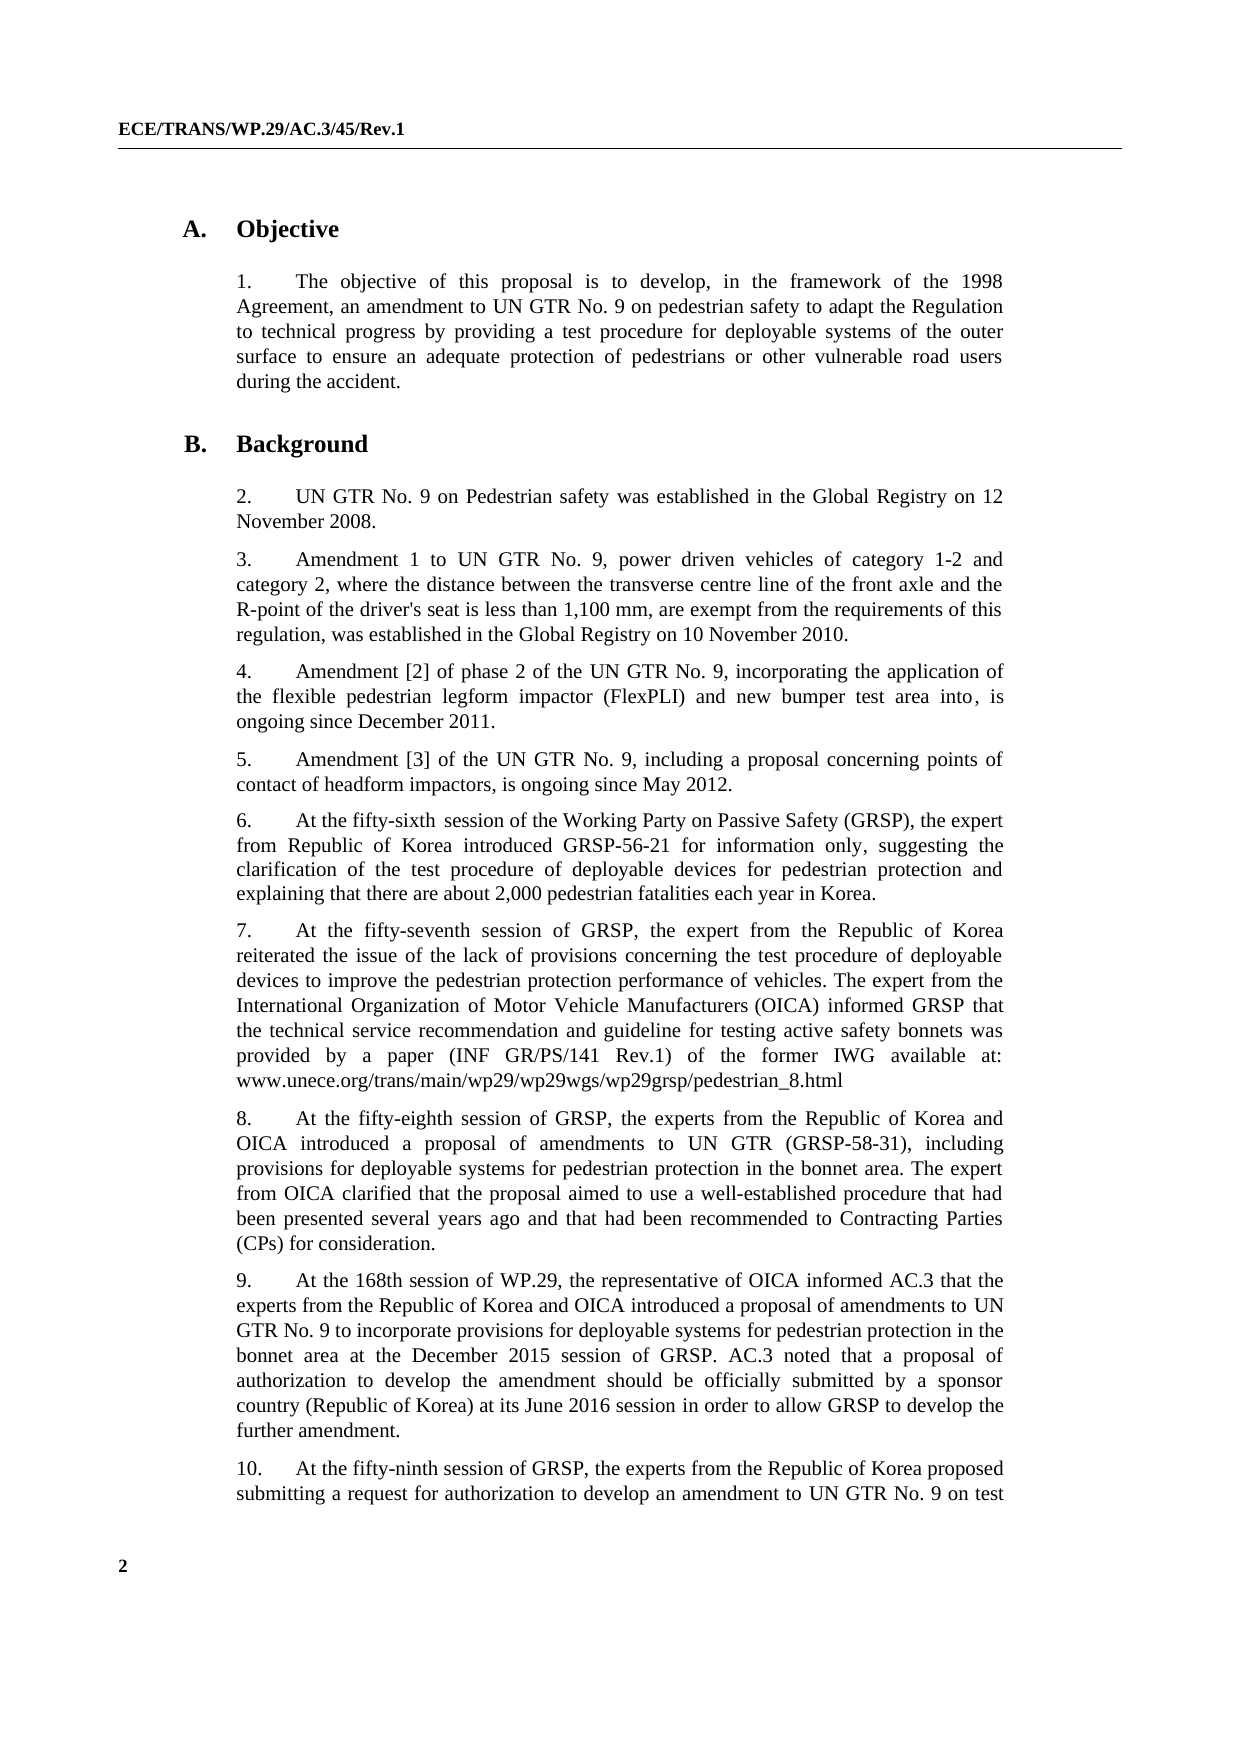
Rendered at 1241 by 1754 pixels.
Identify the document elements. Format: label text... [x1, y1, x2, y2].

text 1. The objective of this proposal is to develop, in the framework of the 1998 Agreement, an amendment to UN GTR No. 9 on pedestrian safety to adapt the Regulation to technical progress by providing a test procedure for deployable systems of the outer surface to ensure an adequate protection of pedestrians or other vulnerable road users during the accident. [236, 268, 1004, 393]
text 3. Amendment 1 to UN GTR No. 9, power driven vehicles of category 1-2 and category 2, where the distance between the transverse centre line of the front axle and the R-point of the driver's seat is less than 1,100 mm, are exempt from the requirements of this regulation, was established in the Global Registry on 10 November 2010. [236, 546, 1004, 646]
text 9. At the 168th session of WP.29, the representative of OICA informed AC.3 that the experts from the Republic of Korea and OICA introduced a proposal of amendments to UN GTR No. 9 to incorporate provisions for deployable systems for pedestrian protection in the bonnet area at the December 2015 session of GRSP. AC.3 noted that a proposal of authorization to develop the amendment should be officially submitted by a sponsor country (Republic of Korea) at its June 2016 session in order to allow GRSP to develop the further amendment. [236, 1267, 1004, 1442]
text 6. At the fifty-sixth session of the Working Party on Passive Safety (GRSP), the expert from Republic of Korea introduced GRSP-56-21 for information only, suggesting the clarification of the test procedure of deployable devices for pedestrian protection and explaining that there are about 2,000 pedestrian fatalities each year in Korea. [236, 808, 1004, 905]
text 8. At the fifty-eighth session of GRSP, the experts from the Republic of Korea and OICA introduced a proposal of amendments to UN GTR (GRSP-58-31), including provisions for deployable systems for pedestrian protection in the bonnet area. The expert from OICA clarified that the proposal aimed to use a well-established procedure that had been presented several years ago and that had been recommended to Contracting Parties (CPs) for consideration. [236, 1105, 1004, 1255]
text 2. UN GTR No. 9 on Pedestrian safety was established in the Global Registry on 12 November 2008. [236, 483, 1004, 533]
text 5. Amendment [3] of the UN GTR No. 9, including a proposal concerning points of contact of headform impactors, is ongoing since May 2012. [236, 746, 1004, 796]
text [236, 1455, 1004, 1505]
text 4. Amendment [2] of phase 2 of the UN GTR No. 9, incorporating the application of the flexible pedestrian legform impactor (FlexPLI) and new bumper test area into, is ongoing since December 2011. [236, 658, 1004, 733]
text B. Background [118, 430, 1004, 458]
text A. Objective [118, 215, 1004, 243]
text 7. At the fifty-seventh session of GRSP, the expert from the Republic of Korea reiterated the issue of the lack of provisions concerning the test procedure of deployable devices to improve the pedestrian protection performance of vehicles. The expert from the International Organization of Motor Vehicle Manufacturers (OICA) informed GRSP that the technical service recommendation and guideline for testing active safety bonnets was provided by a paper (INF GR/PS/141 Rev.1) of the former IWG available at: www.unece.org/trans/main/wp29/wp29wgs/wp29grsp/pedestrian_8.html [236, 917, 1004, 1092]
